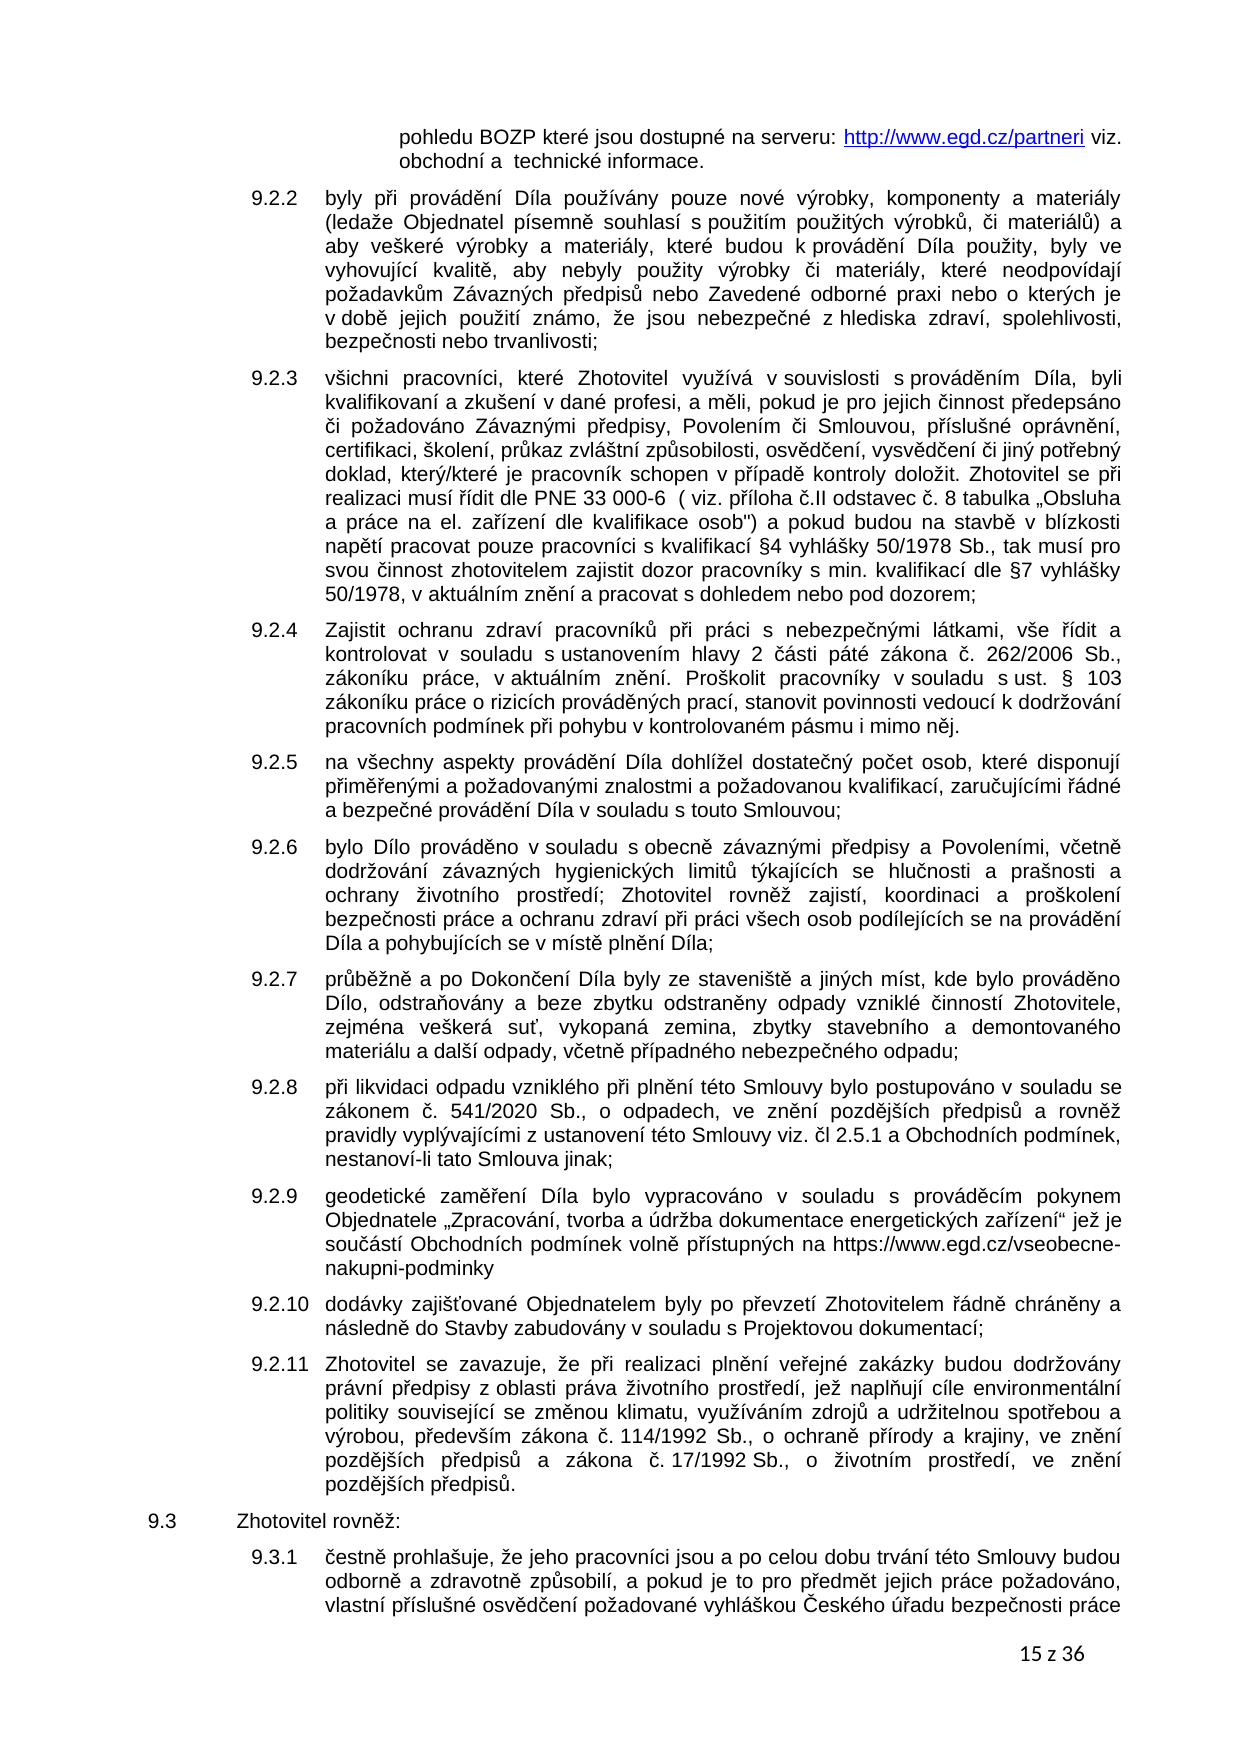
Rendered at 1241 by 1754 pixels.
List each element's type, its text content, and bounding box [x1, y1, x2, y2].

subtitle Zajistit ochranu zdraví pracovníků při práci s nebezpečnými látkami, vše řídit a kontrolovat v souladu s ustanovením hlavy 2 části páté zákona č. 262/2006 Sb., zákoníku práce, v aktuálním znění. Proškolit pracovníky v souladu s ust. § 103 zákoníku práce o rizicích prováděných prací, stanovit povinnosti vedoucí k dodržování pracovních podmínek při pohybu v kontrolovaném pásmu i mimo něj. [251, 618, 1122, 738]
subtitle na všechny aspekty provádění Díla dohlížel dostatečný počet osob, které disponují přiměřenými a požadovanými znalostmi a požadovanou kvalifikací, zaručujícími řádné a bezpečné provádění Díla v souladu s touto Smlouvou; [251, 750, 1122, 822]
subtitle průběžně a po Dokončení Díla byly ze staveniště a jiných míst, kde bylo prováděno Dílo, odstraňovány a beze zbytku odstraněny odpady vzniklé činností Zhotovitele, zejména veškerá suť, vykopaná zemina, zbytky stavebního a demontovaného materiálu a další odpady, včetně případného nebezpečného odpadu; [251, 967, 1122, 1063]
subtitle Zhotovitel se zavazuje, že při realizaci plnění veřejné zakázky budou dodržovány právní předpisy z oblasti práva životního prostředí, jež naplňují cíle environmentální politiky související se změnou klimatu, využíváním zdrojů a udržitelnou spotřebou a výrobou, především zákona č. 114/1992 Sb., o ochraně přírody a krajiny, ve znění pozdějších předpisů a zákona č. 17/1992 Sb., o životním prostředí, ve znění pozdějších předpisů. [251, 1352, 1122, 1496]
subtitle při likvidaci odpadu vzniklého při plnění této Smlouvy bylo postupováno v souladu se zákonem č. 541/2020 Sb., o odpadech, ve znění pozdějších předpisů a rovněž pravidly vyplývajícími z ustanovení této Smlouvy viz. čl 2.5.1 a Obchodních podmínek, nestanoví-li tato Smlouva jinak; [251, 1075, 1122, 1171]
subtitle všichni pracovníci, které Zhotovitel využívá v souvislosti s prováděním Díla, byli kvalifikovaní a zkušení v dané profesi, a měli, pokud je pro jejich činnost předepsáno či požadováno Závaznými předpisy, Povolením či Smlouvou, příslušné oprávnění, certifikaci, školení, průkaz zvláštní způsobilosti, osvědčení, vysvědčení či jiný potřebný doklad, který/které je pracovník schopen v případě kontroly doložit. Zhotovitel se při realizaci musí řídit dle PNE 33 000-6 ( viz. příloha č.II odstavec č. 8 tabulka „Obsluha a práce na el. zařízení dle kvalifikace osob") a pokud budou na stavbě v blízkosti napětí pracovat pouze pracovníci s kvalifikací §4 vyhlášky 50/1978 Sb., tak musí pro svou činnost zhotovitelem zajistit dozor pracovníky s min. kvalifikací dle §7 vyhlášky 50/1978, v aktuálním znění a pracovat s dohledem nebo pod dozorem; [251, 366, 1122, 605]
subtitle byly při provádění Díla používány pouze nové výrobky, komponenty a materiály (ledaže Objednatel písemně souhlasí s použitím použitých výrobků, či materiálů) a aby veškeré výrobky a materiály, které budou k provádění Díla použity, byly ve vyhovující kvalitě, aby nebyly použity výrobky či materiály, které neodpovídají požadavkům Závazných předpisů nebo Zavedené odborné praxi nebo o kterých je v době jejich použití známo, že jsou nebezpečné z hlediska zdraví, spolehlivosti, bezpečnosti nebo trvanlivosti; [251, 186, 1122, 353]
subtitle geodetické zaměření Díla bylo vypracováno v souladu s prováděcím pokynem Objednatele „Zpracování, tvorba a údržba dokumentace energetických zařízení“ jež je součástí Obchodních podmínek volně přístupných na https://www.egd.cz/vseobecne-nakupni-podminky [251, 1183, 1122, 1279]
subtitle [340, 125, 1122, 173]
subtitle bylo Dílo prováděno v souladu s obecně závaznými předpisy a Povoleními, včetně dodržování závazných hygienických limitů týkajících se hlučnosti a prašnosti a ochrany životního prostředí; Zhotovitel rovněž zajistí, koordinaci a proškolení bezpečnosti práce a ochranu zdraví při práci všech osob podílejících se na provádění Díla a pohybujících se v místě plnění Díla; [251, 834, 1122, 954]
subtitle Zhotovitel rovněž: [148, 1508, 1122, 1532]
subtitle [251, 1545, 1122, 1617]
subtitle dodávky zajišťované Objednatelem byly po převzetí Zhotovitelem řádně chráněny a následně do Stavby zabudovány v souladu s Projektovou dokumentací; [251, 1292, 1122, 1340]
